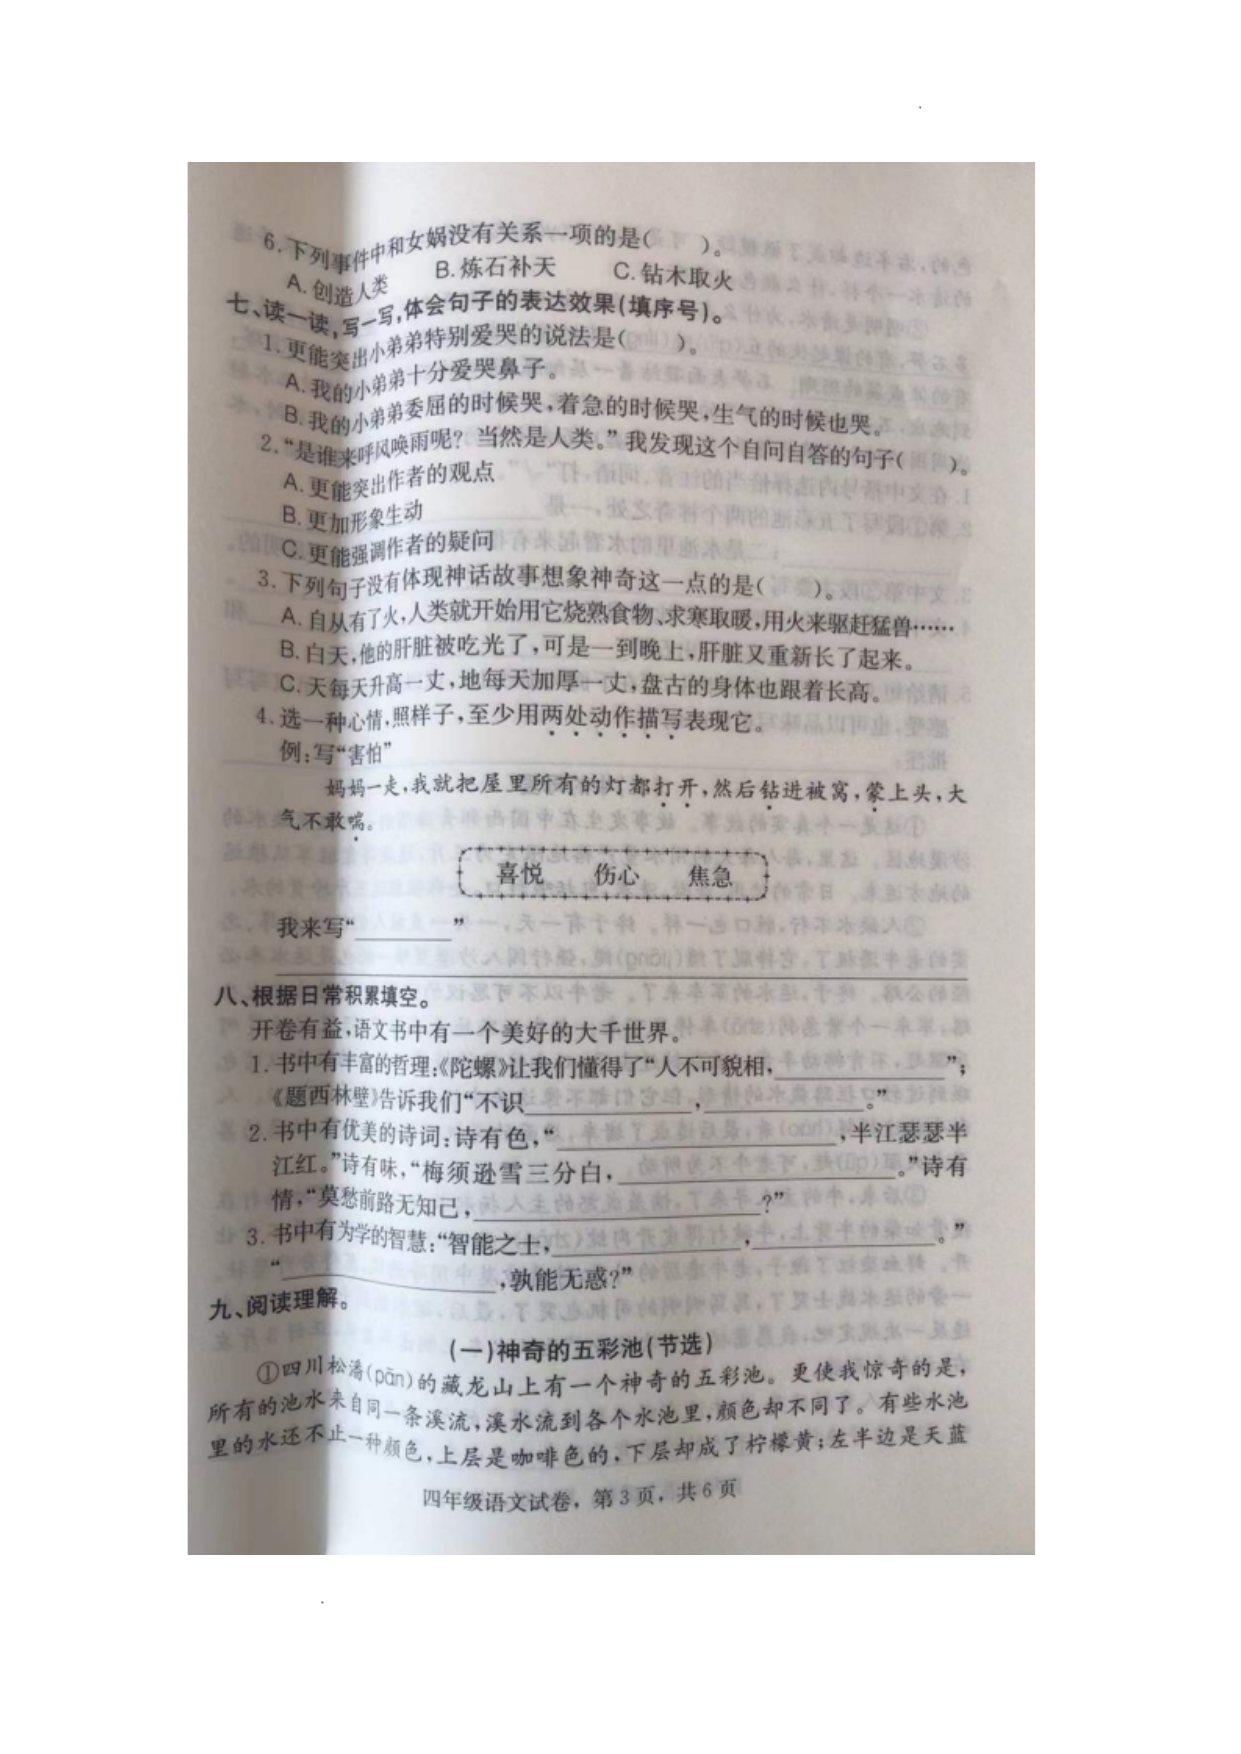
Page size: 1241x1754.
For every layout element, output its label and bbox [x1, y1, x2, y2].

picture [187, 162, 1035, 1555]
